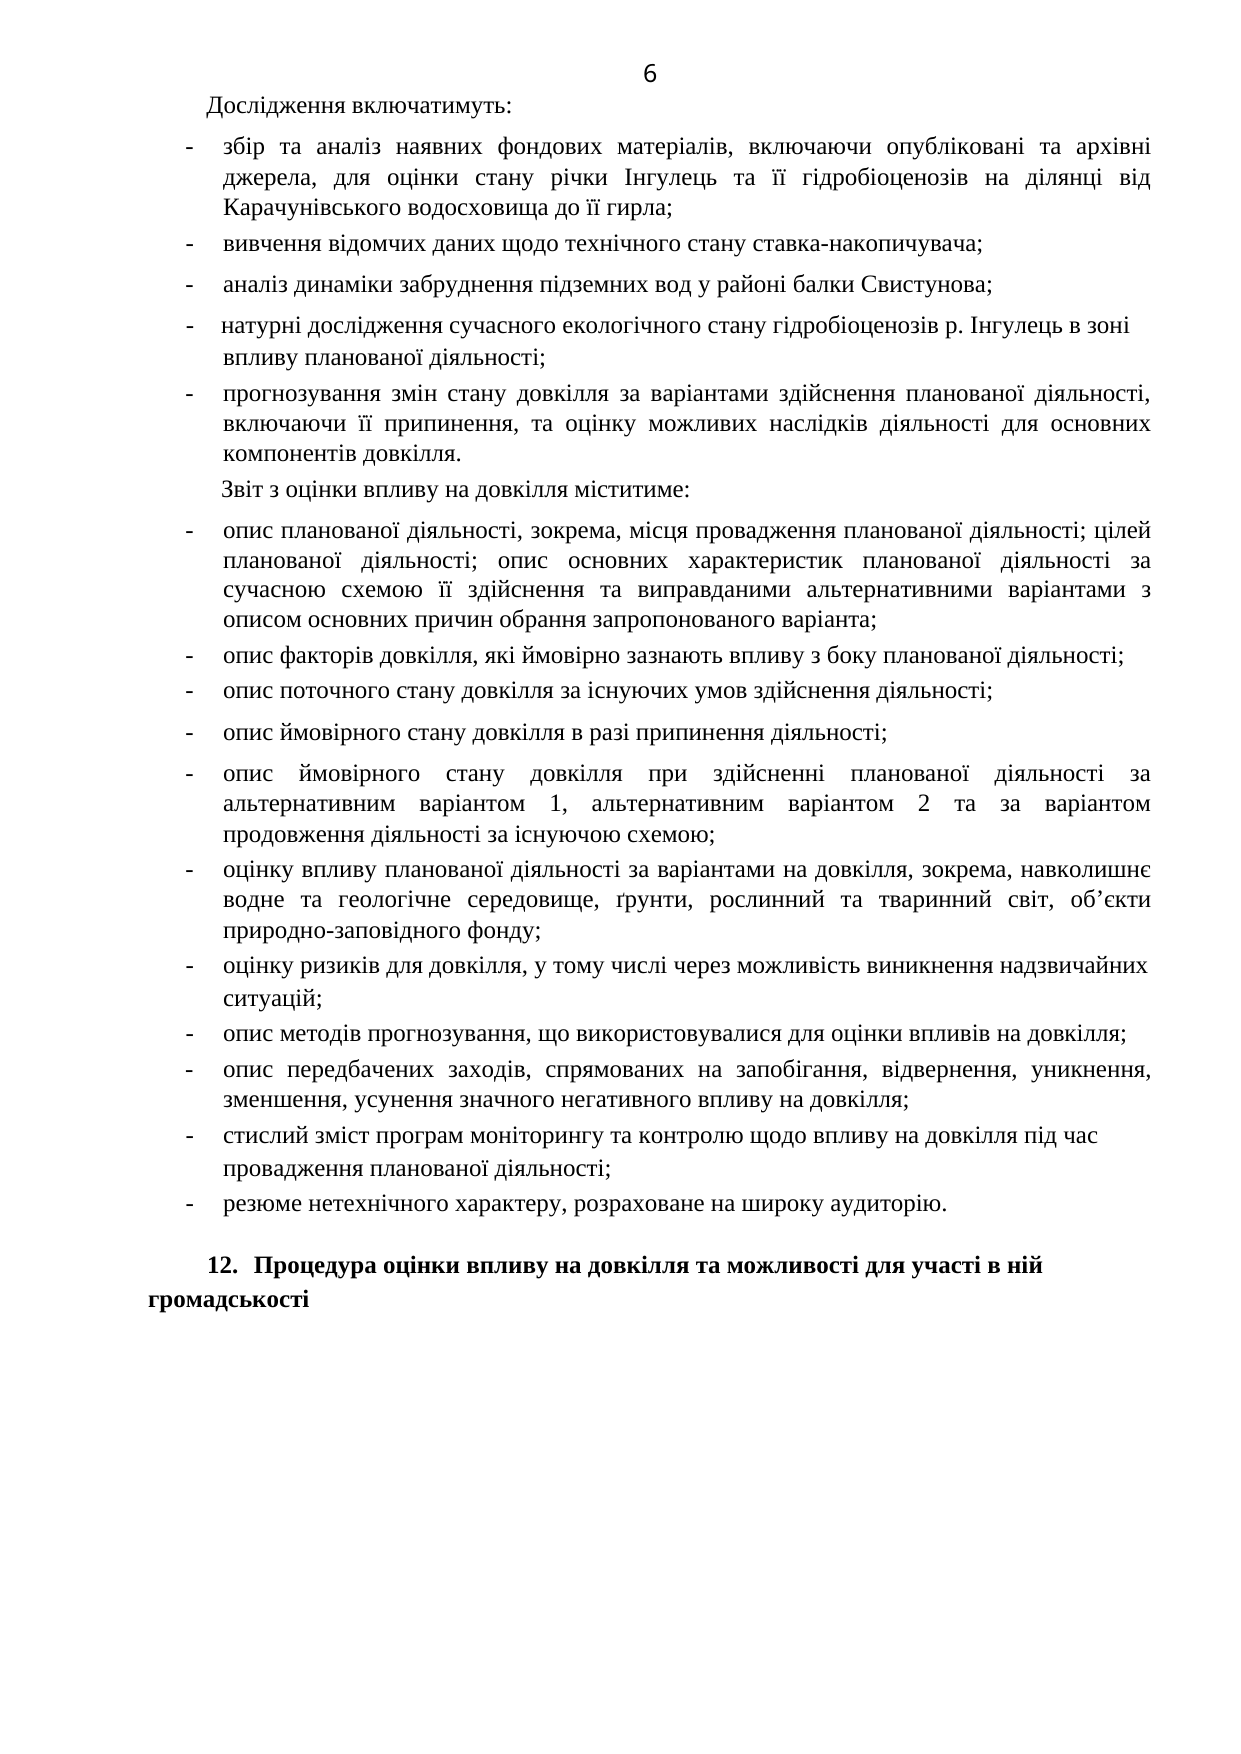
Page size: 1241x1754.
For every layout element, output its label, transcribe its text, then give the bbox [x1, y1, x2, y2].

list опис методів прогнозування, що використовувалися для оцінки впливів на довкілля; [185, 1018, 1152, 1047]
list прогнозування змін стану довкілля за варіантами здійснення планованої діяльності, включаючи її припинення, та оцінку можливих наслідків діяльності для основних компонентів довкілля. [185, 378, 1152, 467]
list аналіз динаміки забруднення підземних вод у районі балки Свистунова; [185, 269, 1152, 297]
list резюме нетехнічного характеру, розраховане на широку аудиторію. [185, 1188, 1152, 1217]
list опис поточного стану довкілля за існуючих умов здійснення діяльності; [185, 676, 1152, 704]
list опис ймовірного стану довкілля в разі припинення діяльності; [185, 717, 1152, 746]
text - натурні дослідження сучасного екологічного стану гідробіоценозів р. Інгулець в зоні впливу планованої діяльності; [186, 310, 1152, 371]
list збір та аналіз наявних фондових матеріалів, включаючи опубліковані та архівні джерела, для оцінки стану річки Інгулець та її гідробіоценозів на ділянці від Карачунівського водосховища до її гирла; [185, 131, 1152, 221]
text 6 [148, 56, 1152, 90]
list опис факторів довкілля, які ймовірно зазнають впливу з боку планованої діяльності; [185, 640, 1152, 669]
list опис передбачених заходів, спрямованих на запобігання, відвернення, уникнення, зменшення, усунення значного негативного впливу на довкілля; [185, 1054, 1152, 1113]
text Звіт з оцінки впливу на довкілля міститиме: [221, 474, 1152, 503]
text Дослідження включатимуть: [206, 90, 1152, 119]
list стислий зміст програм моніторингу та контролю щодо впливу на довкілля під час провадження планованої діяльності; [185, 1120, 1152, 1182]
list Процедура оцінки впливу на довкілля та можливості для участі в ній громадськості [148, 1251, 1152, 1312]
list вивчення відомчих даних щодо технічного стану ставка-накопичувача; [185, 228, 1152, 256]
list опис планованої діяльності, зокрема, місця провадження планованої діяльності; цілей планованої діяльності; опис основних характеристик планованої діяльності за сучасною схемою її здійснення та виправданими альтернативними варіантами з описом основних причин обрання запропонованого варіанта; [185, 515, 1152, 633]
list оцінку впливу планованої діяльності за варіантами на довкілля, зокрема, навколишнє водне та геологічне середовище, ґрунти, рослинний та тваринний світ, об’єкти природно-заповідного фонду; [185, 854, 1152, 944]
list оцінку ризиків для довкілля, у тому числі через можливість виникнення надзвичайних ситуацій; [185, 951, 1152, 1012]
list опис ймовірного стану довкілля при здійсненні планованої діяльності за альтернативним варіантом 1, альтернативним варіантом 2 та за варіантом продовження діяльності за існуючою схемою; [185, 758, 1152, 847]
